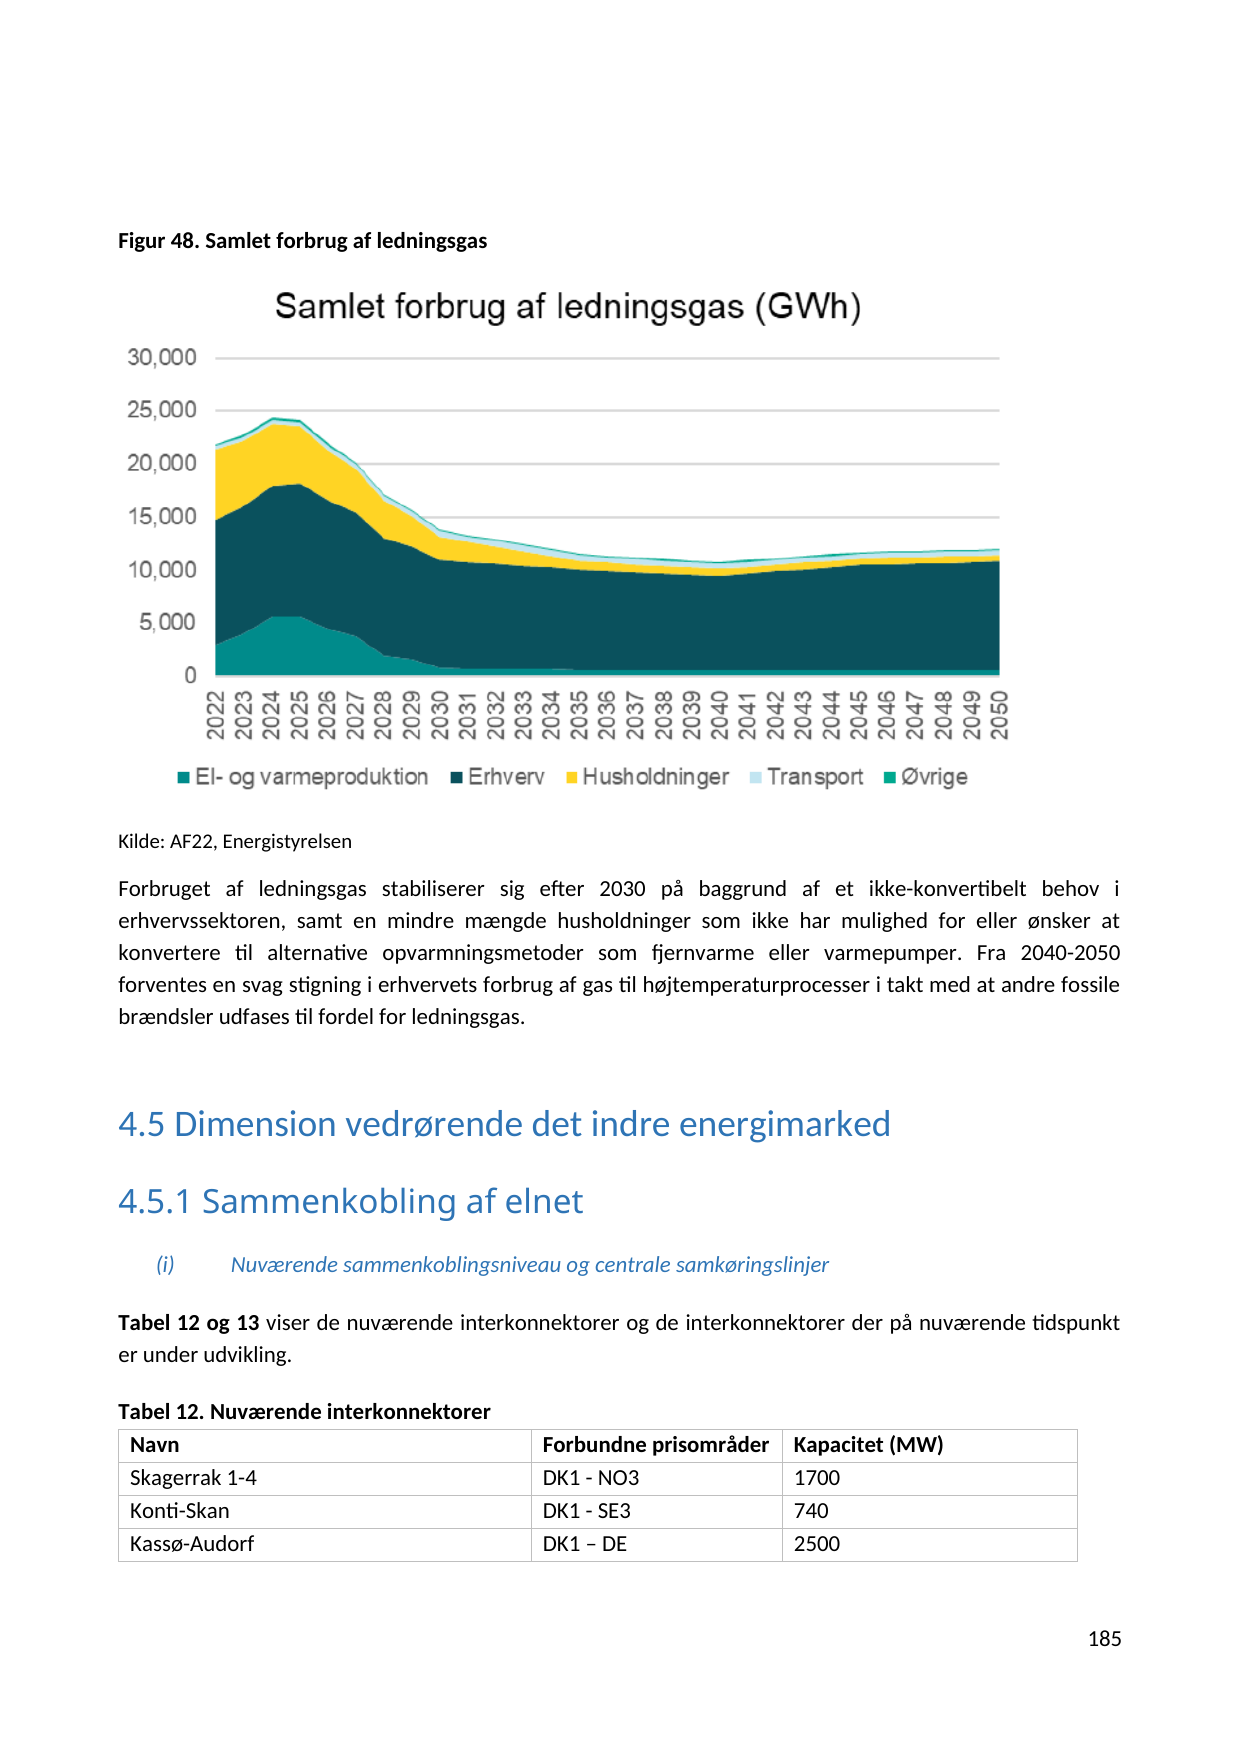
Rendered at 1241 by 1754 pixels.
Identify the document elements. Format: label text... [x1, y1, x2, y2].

subtitle 4.5 Dimension vedrørende det indre energimarked [118, 1100, 1122, 1146]
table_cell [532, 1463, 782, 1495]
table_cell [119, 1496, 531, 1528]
text Kilde: AF22, Energistyrelsen [118, 828, 1122, 853]
subtitle Nuværende sammenkoblingsniveau og centrale samkøringslinjer [156, 1251, 1122, 1278]
text Tabel 12. Nuværende interkonnektorer [118, 1397, 1098, 1425]
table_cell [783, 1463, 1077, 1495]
text Forbruget af ledningsgas stabiliserer sig efter 2030 på baggrund af et ikke-konvertibelt behov i erhvervssektoren, samt en mindre mængde husholdninger som ikke har mulighed for eller ønsker at konvertere til alternative opvarmningsmetoder som fjernvarme eller varmepumper. Fra 2040-2050 forventes en svag stigning i erhvervets forbrug af gas til højtemperaturprocesser i takt med at andre fossile brændsler udfases til fordel for ledningsgas. [118, 874, 1122, 1031]
text Figur 48. Samlet forbrug af ledningsgas [118, 226, 1122, 254]
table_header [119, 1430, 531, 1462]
text Tabel 12 og 13 viser de nuværende interkonnektorer og de interkonnektorer der på nuværende tidspunkt er under udvikling. [118, 1308, 1122, 1368]
picture [118, 275, 1035, 807]
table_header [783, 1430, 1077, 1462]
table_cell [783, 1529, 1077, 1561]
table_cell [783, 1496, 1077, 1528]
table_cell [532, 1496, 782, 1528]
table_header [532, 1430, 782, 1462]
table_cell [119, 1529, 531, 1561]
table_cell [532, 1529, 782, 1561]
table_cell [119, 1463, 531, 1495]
subtitle 4.5.1 Sammenkobling af elnet [118, 1178, 1122, 1223]
